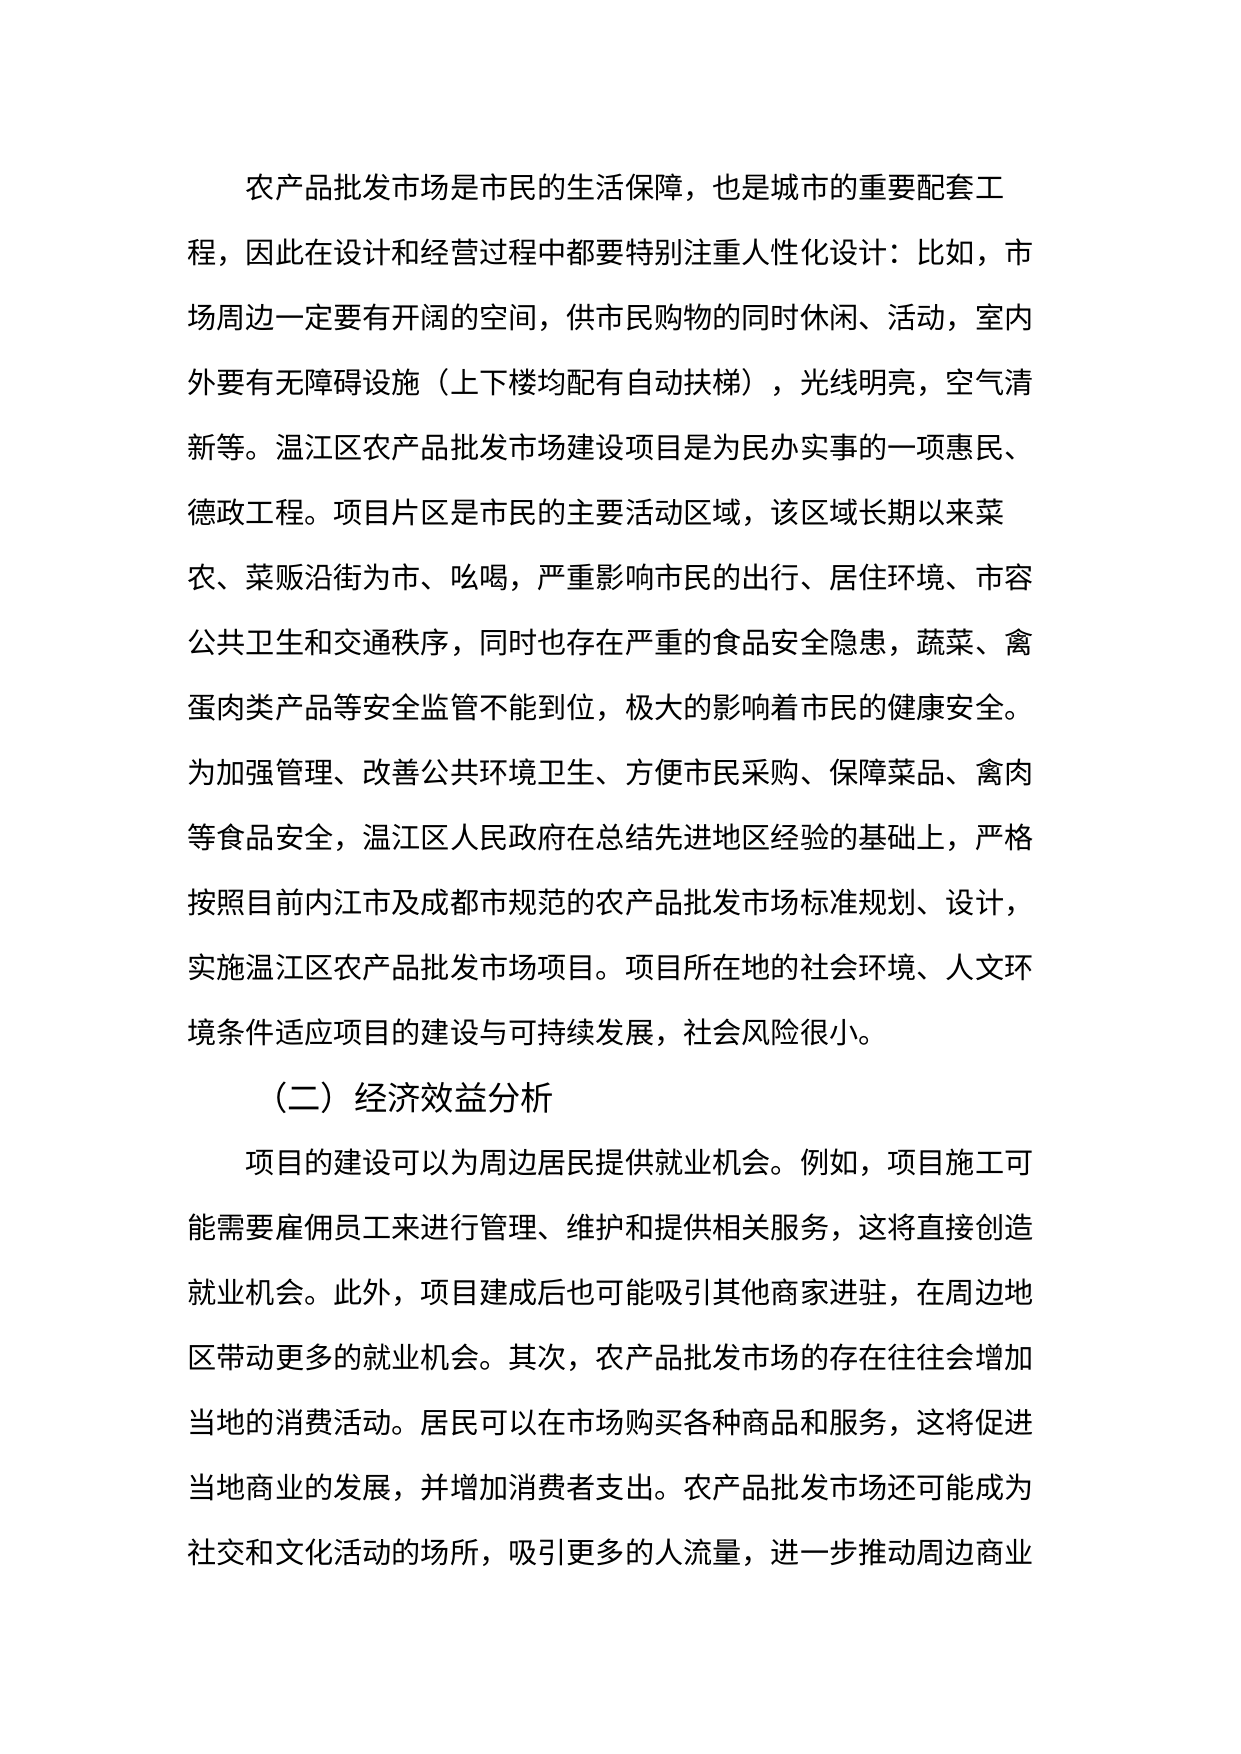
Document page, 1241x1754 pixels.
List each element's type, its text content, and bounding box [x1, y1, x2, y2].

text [187, 1128, 1053, 1583]
text 农产品批发市场是市民的生活保障，也是城市的重要配套工程，因此在设计和经营过程中都要特别注重人性化设计：比如，市场周边一定要有开阔的空间，供市民购物的同时休闲、活动，室内外要有无障碍设施（上下楼均配有自动扶梯），光线明亮，空气清新等。温江区农产品批发市场建设项目是为民办实事的一项惠民、德政工程。项目片区是市民的主要活动区域，该区域长期以来菜农、菜贩沿街为市、吆喝，严重影响市民的出行、居住环境、市容公共卫生和交通秩序，同时也存在严重的食品安全隐患，蔬菜、禽蛋肉类产品等安全监管不能到位，极大的影响着市民的健康安全。为加强管理、改善公共环境卫生、方便市民采购、保障菜品、禽肉等食品安全，温江区人民政府在总结先进地区经验的基础上，严格按照目前内江市及成都市规范的农产品批发市场标准规划、设计，实施温江区农产品批发市场项目。项目所在地的社会环境、人文环境条件适应项目的建设与可持续发展，社会风险很小。 [187, 153, 1053, 1063]
list （二）经济效益分析 [187, 1063, 1053, 1128]
